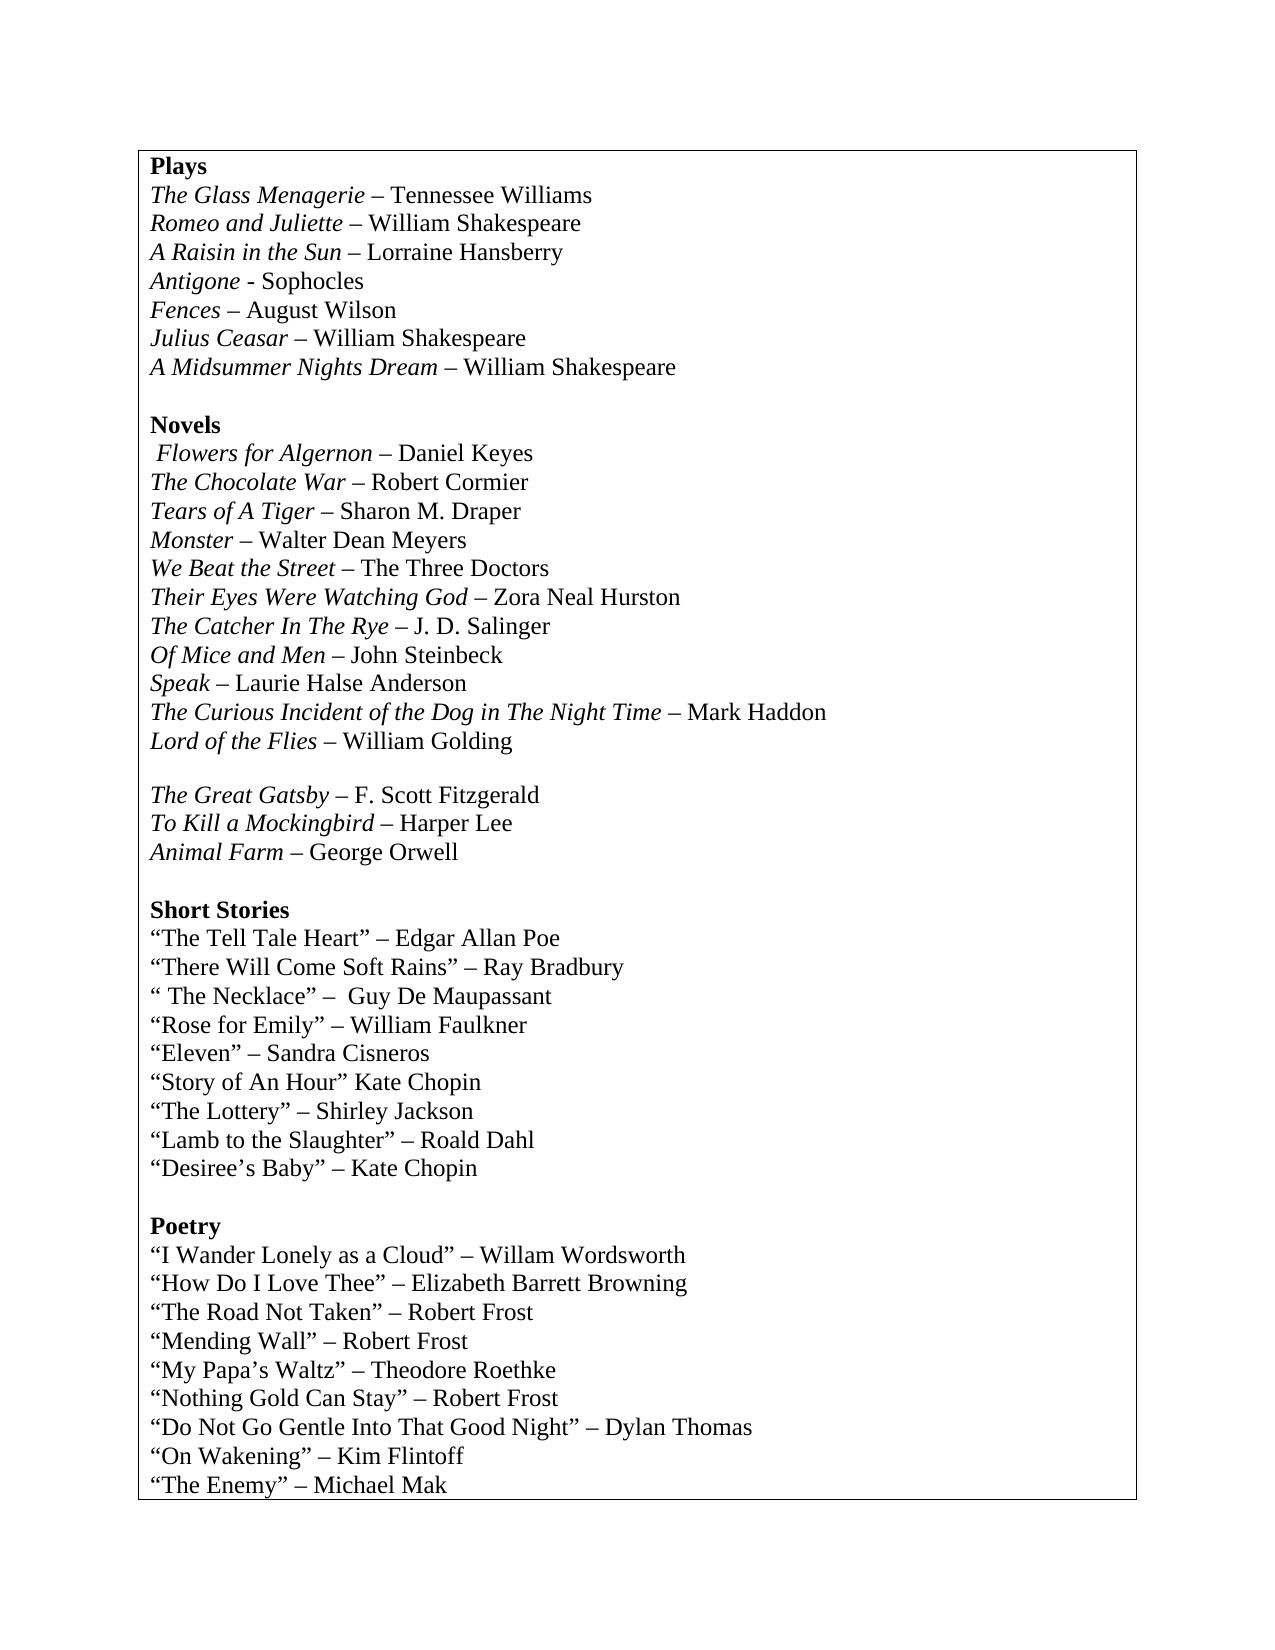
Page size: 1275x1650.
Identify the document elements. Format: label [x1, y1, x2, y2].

table_cell [139, 151, 1136, 1498]
